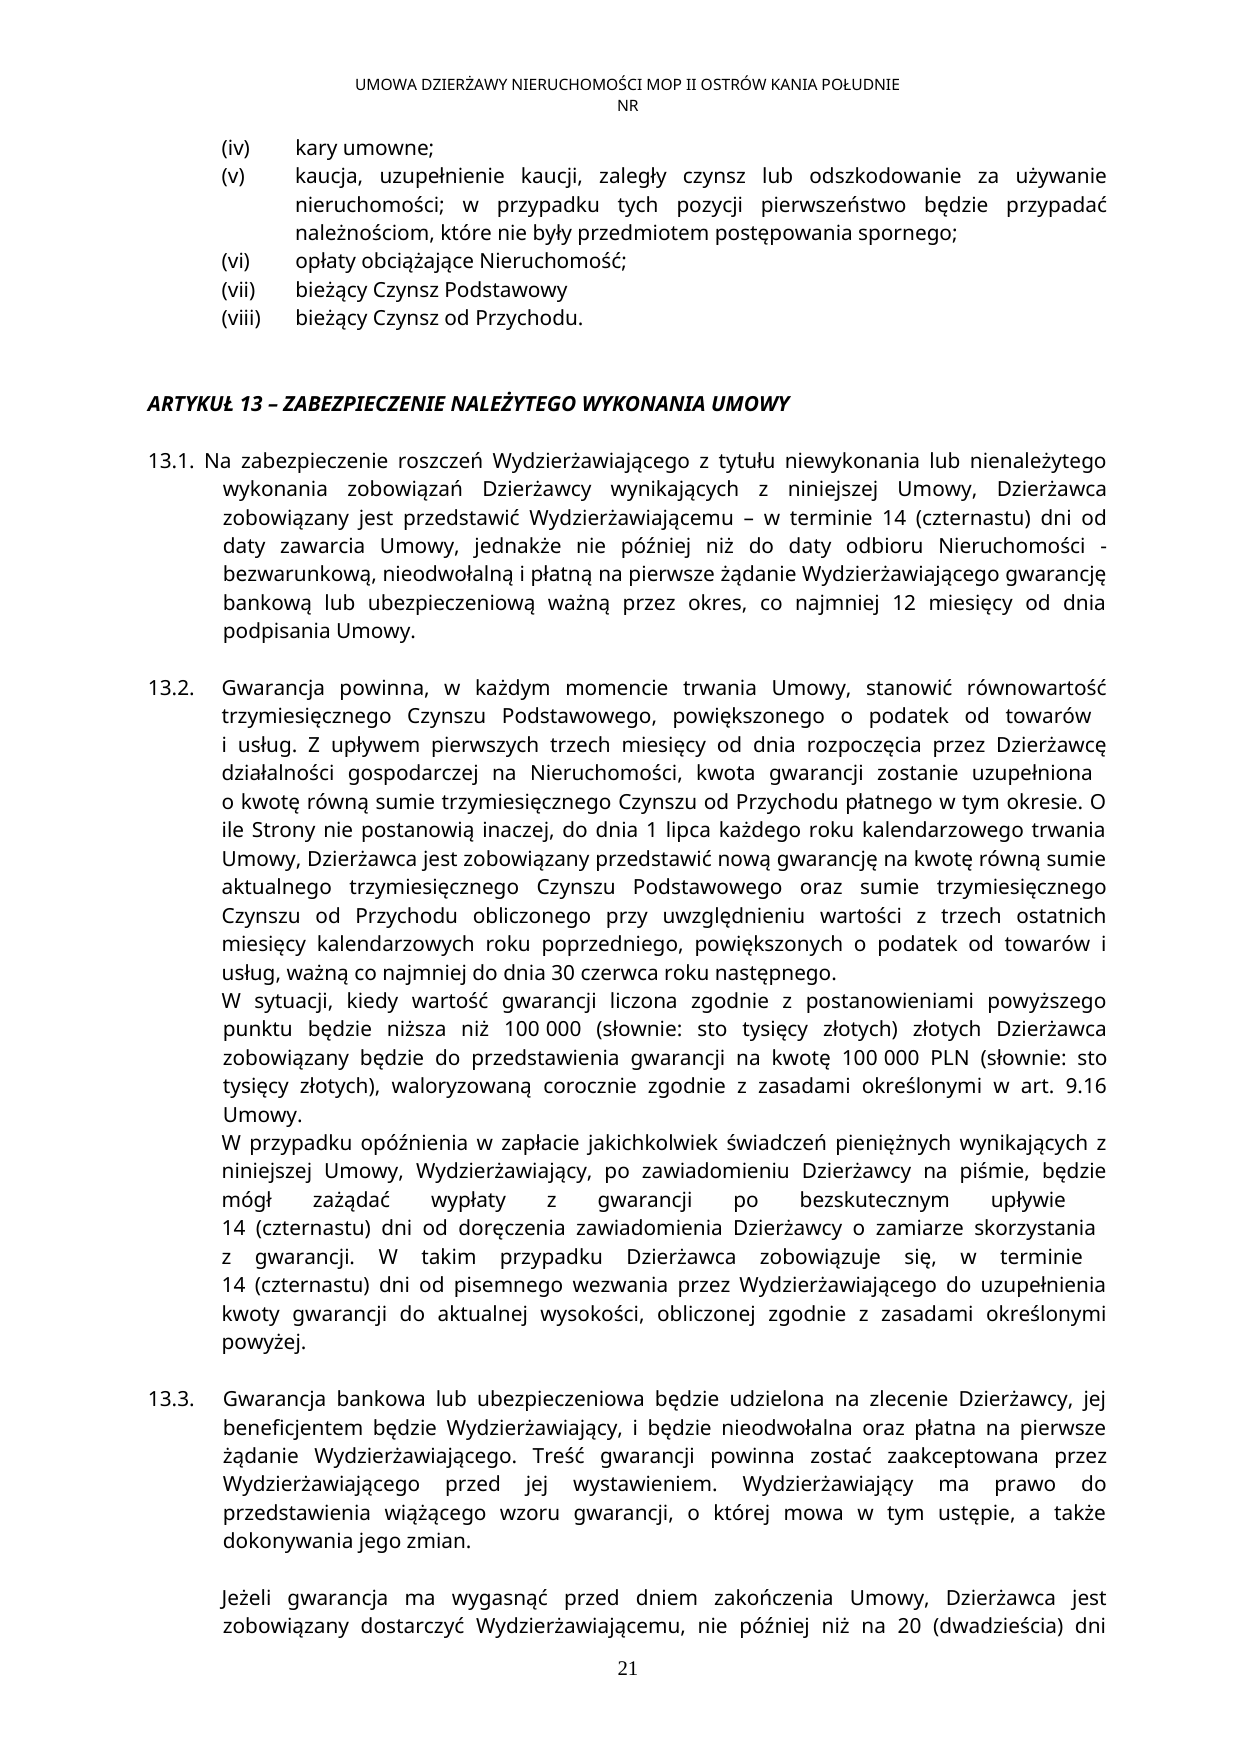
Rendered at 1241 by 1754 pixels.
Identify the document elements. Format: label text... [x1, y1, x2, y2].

text (vi) opłaty obciążające Nieruchomość; [148, 247, 1107, 275]
text (vii) bieżący Czynsz Podstawowy [148, 275, 1107, 303]
text W sytuacji, kiedy wartość gwarancji liczona zgodnie z postanowieniami powyższego punktu będzie niższa niż 100 000 (słownie: sto tysięcy złotych) złotych Dzierżawca zobowiązany będzie do przedstawienia gwarancji na kwotę 100 000 PLN (słownie: sto tysięcy złotych), waloryzowaną corocznie zgodnie z zasadami określonymi w art. 9.16 Umowy. [221, 986, 1107, 1128]
text 13.1. Na zabezpieczenie roszczeń Wydzierżawiającego z tytułu niewykonania lub nienależytego wykonania zobowiązań Dzierżawcy wynikających z niniejszej Umowy, Dzierżawca zobowiązany jest przedstawić Wydzierżawiającemu – w terminie 14 (czternastu) dni od daty zawarcia Umowy, jednakże nie później niż do daty odbioru Nieruchomości - bezwarunkową, nieodwołalną i płatną na pierwsze żądanie Wydzierżawiającego gwarancję bankową lub ubezpieczeniową ważną przez okres, co najmniej 12 miesięcy od dnia podpisania Umowy. [148, 446, 1107, 645]
text 13.2. Gwarancja powinna, w każdym momencie trwania Umowy, stanowić równowartość trzymiesięcznego Czynszu Podstawowego, powiększonego o podatek od towarów i usług. Z upływem pierwszych trzech miesięcy od dnia rozpoczęcia przez Dzierżawcę działalności gospodarczej na Nieruchomości, kwota gwarancji zostanie uzupełniona o kwotę równą sumie trzymiesięcznego Czynszu od Przychodu płatnego w tym okresie. O ile Strony nie postanowią inaczej, do dnia 1 lipca każdego roku kalendarzowego trwania Umowy, Dzierżawca jest zobowiązany przedstawić nową gwarancję na kwotę równą sumie aktualnego trzymiesięcznego Czynszu Podstawowego oraz sumie trzymiesięcznego Czynszu od Przychodu obliczonego przy uwzględnieniu wartości z trzech ostatnich miesięcy kalendarzowych roku poprzedniego, powiększonych o podatek od towarów i usług, ważną co najmniej do dnia 30 czerwca roku następnego. [148, 673, 1107, 986]
subtitle ARTYKUŁ 13 – ZABEZPIECZENIE NALEŻYTEGO WYKONANIA UMOWY [148, 389, 1107, 417]
text W przypadku opóźnienia w zapłacie jakichkolwiek świadczeń pieniężnych wynikających z niniejszej Umowy, Wydzierżawiający, po zawiadomieniu Dzierżawcy na piśmie, będzie mógł zażądać wypłaty z gwarancji po bezskutecznym upływie 14 (czternastu) dni od doręczenia zawiadomienia Dzierżawcy o zamiarze skorzystania z gwarancji. W takim przypadku Dzierżawca zobowiązuje się, w terminie 14 (czternastu) dni od pisemnego wezwania przez Wydzierżawiającego do uzupełnienia kwoty gwarancji do aktualnej wysokości, obliczonej zgodnie z zasadami określonymi powyżej. [221, 1128, 1107, 1356]
text (v) kaucja, uzupełnienie kaucji, zaległy czynsz lub odszkodowanie za używanie nieruchomości; w przypadku tych pozycji pierwszeństwo będzie przypadać należnościom, które nie były przedmiotem postępowania spornego; [221, 161, 1107, 247]
text (viii) bieżący Czynsz od Przychodu. [148, 303, 1107, 332]
text (iv) kary umowne; [148, 133, 1107, 161]
text 13.3. Gwarancja bankowa lub ubezpieczeniowa będzie udzielona na zlecenie Dzierżawcy, jej beneficjentem będzie Wydzierżawiający, i będzie nieodwołalna oraz płatna na pierwsze żądanie Wydzierżawiającego. Treść gwarancji powinna zostać zaakceptowana przez Wydzierżawiającego przed jej wystawieniem. Wydzierżawiający ma prawo do przedstawienia wiążącego wzoru gwarancji, o której mowa w tym ustępie, a także dokonywania jego zmian. [148, 1384, 1107, 1555]
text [221, 1583, 1107, 1640]
